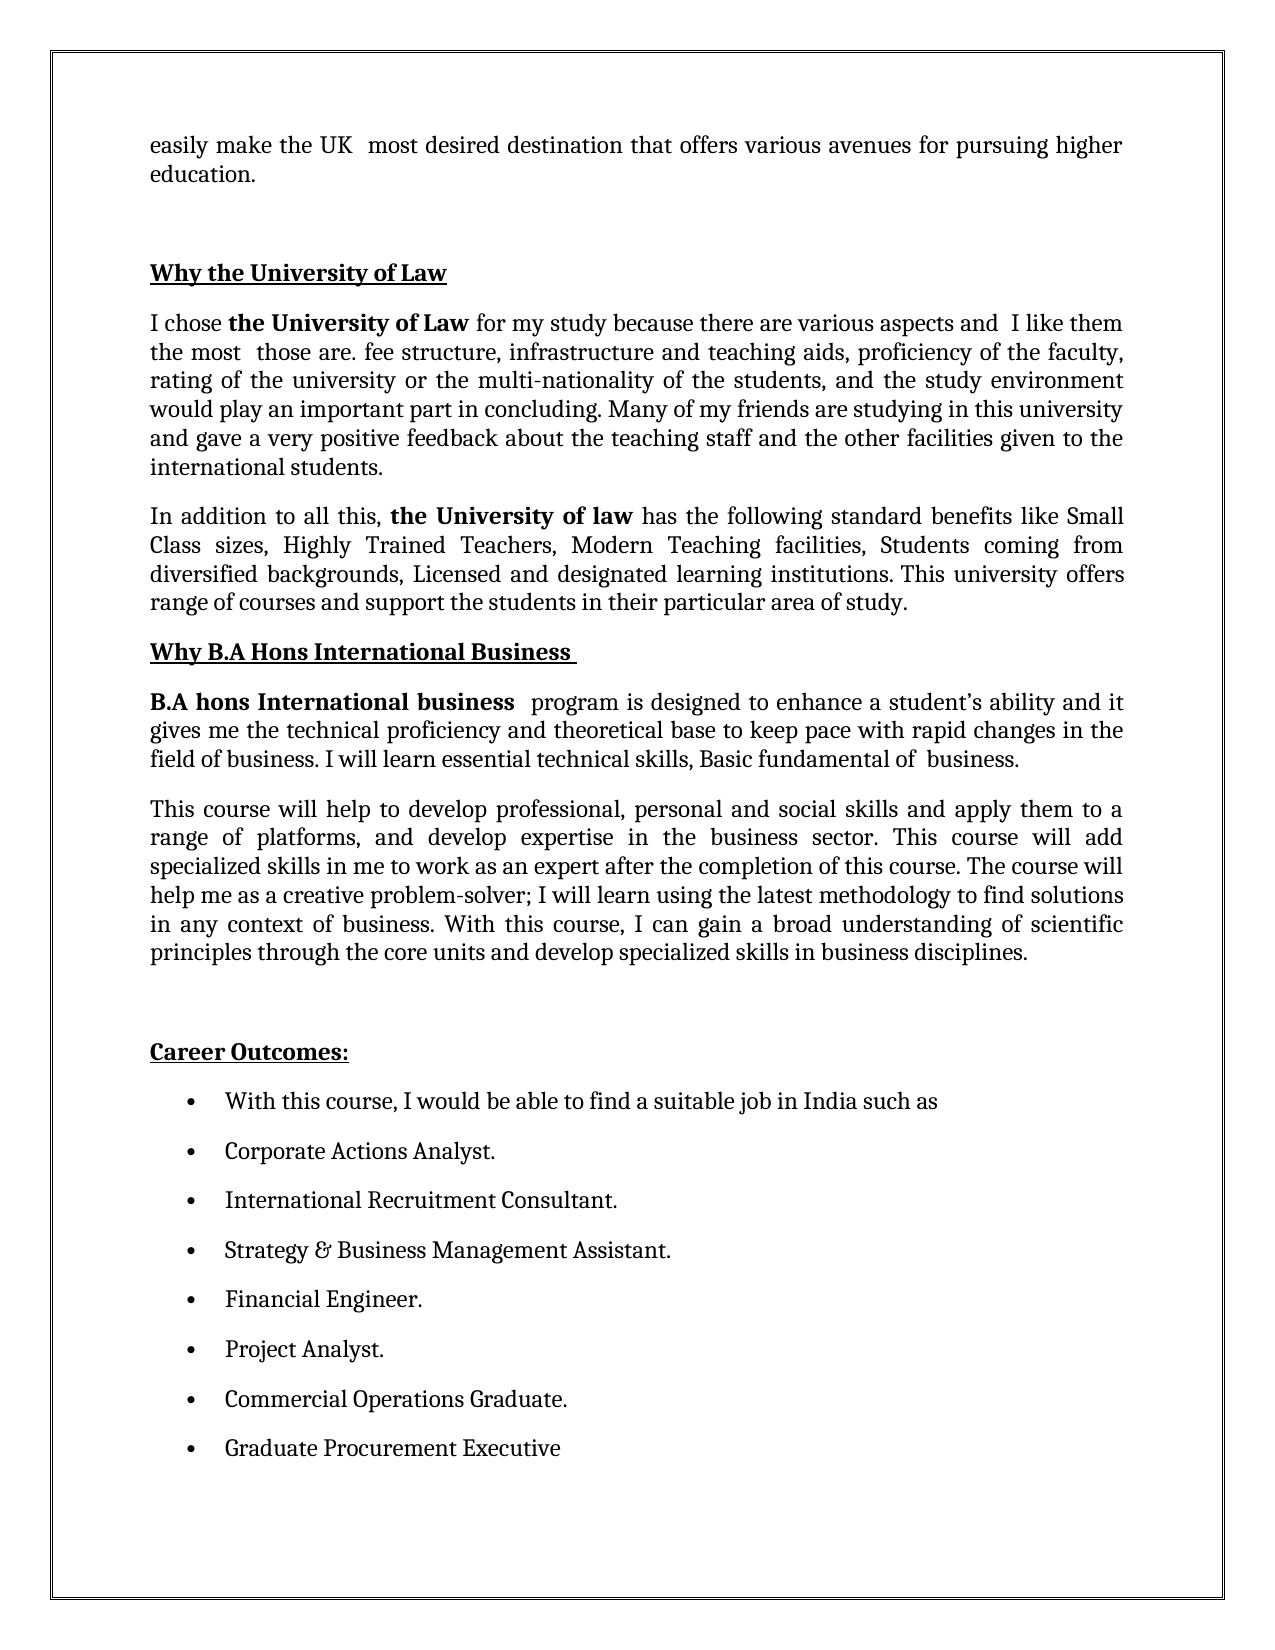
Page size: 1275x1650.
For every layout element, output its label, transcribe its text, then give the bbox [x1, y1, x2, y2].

list International Recruitment Consultant. [187, 1186, 1125, 1215]
list With this course, I would be able to find a suitable job in India such as [187, 1087, 1125, 1116]
text In addition to all this, the University of law has the following standard benefits like Small Class sizes, Highly Trained Teachers, Modern Teaching facilities, Students coming from diversified backgrounds, Licensed and designated learning institutions. This university offers range of courses and support the students in their particular area of study. [150, 502, 1125, 617]
list Commercial Operations Graduate. [187, 1384, 1125, 1413]
list Corporate Actions Analyst. [187, 1137, 1125, 1165]
text Why the University of Law [150, 259, 1125, 288]
text This course will help to develop professional, personal and social skills and apply them to a range of platforms, and develop expertise in the business sector. This course will add specialized skills in me to work as an expert after the completion of this course. The course will help me as a creative problem-solver; I will learn using the latest methodology to find solutions in any context of business. With this course, I can gain a broad understanding of scientific principles through the core units and develop specialized skills in business disciplines. [150, 794, 1125, 967]
list Financial Engineer. [187, 1285, 1125, 1314]
text B.A hons International business program is designed to enhance a student’s ability and it gives me the technical proficiency and theoretical base to keep pace with rapid changes in the field of business. I will learn essential technical skills, Basic fundamental of business. [150, 687, 1125, 774]
list Graduate Procurement Executive [187, 1434, 1125, 1463]
text Why B.A Hons International Business [150, 638, 1125, 667]
list Project Analyst. [187, 1335, 1125, 1364]
list Strategy & Business Management Assistant. [187, 1236, 1125, 1264]
text Career Outcomes: [150, 1037, 1125, 1066]
text I chose the University of Law for my study because there are various aspects and I like them the most those are. fee structure, infrastructure and teaching aids, proficiency of the faculty, rating of the university or the multi-nationality of the students, and the study environment would play an important part in concluding. Many of my friends are studying in this university and gave a very positive feedback about the teaching staff and the other facilities given to the international students. [150, 309, 1125, 481]
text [150, 131, 1125, 189]
